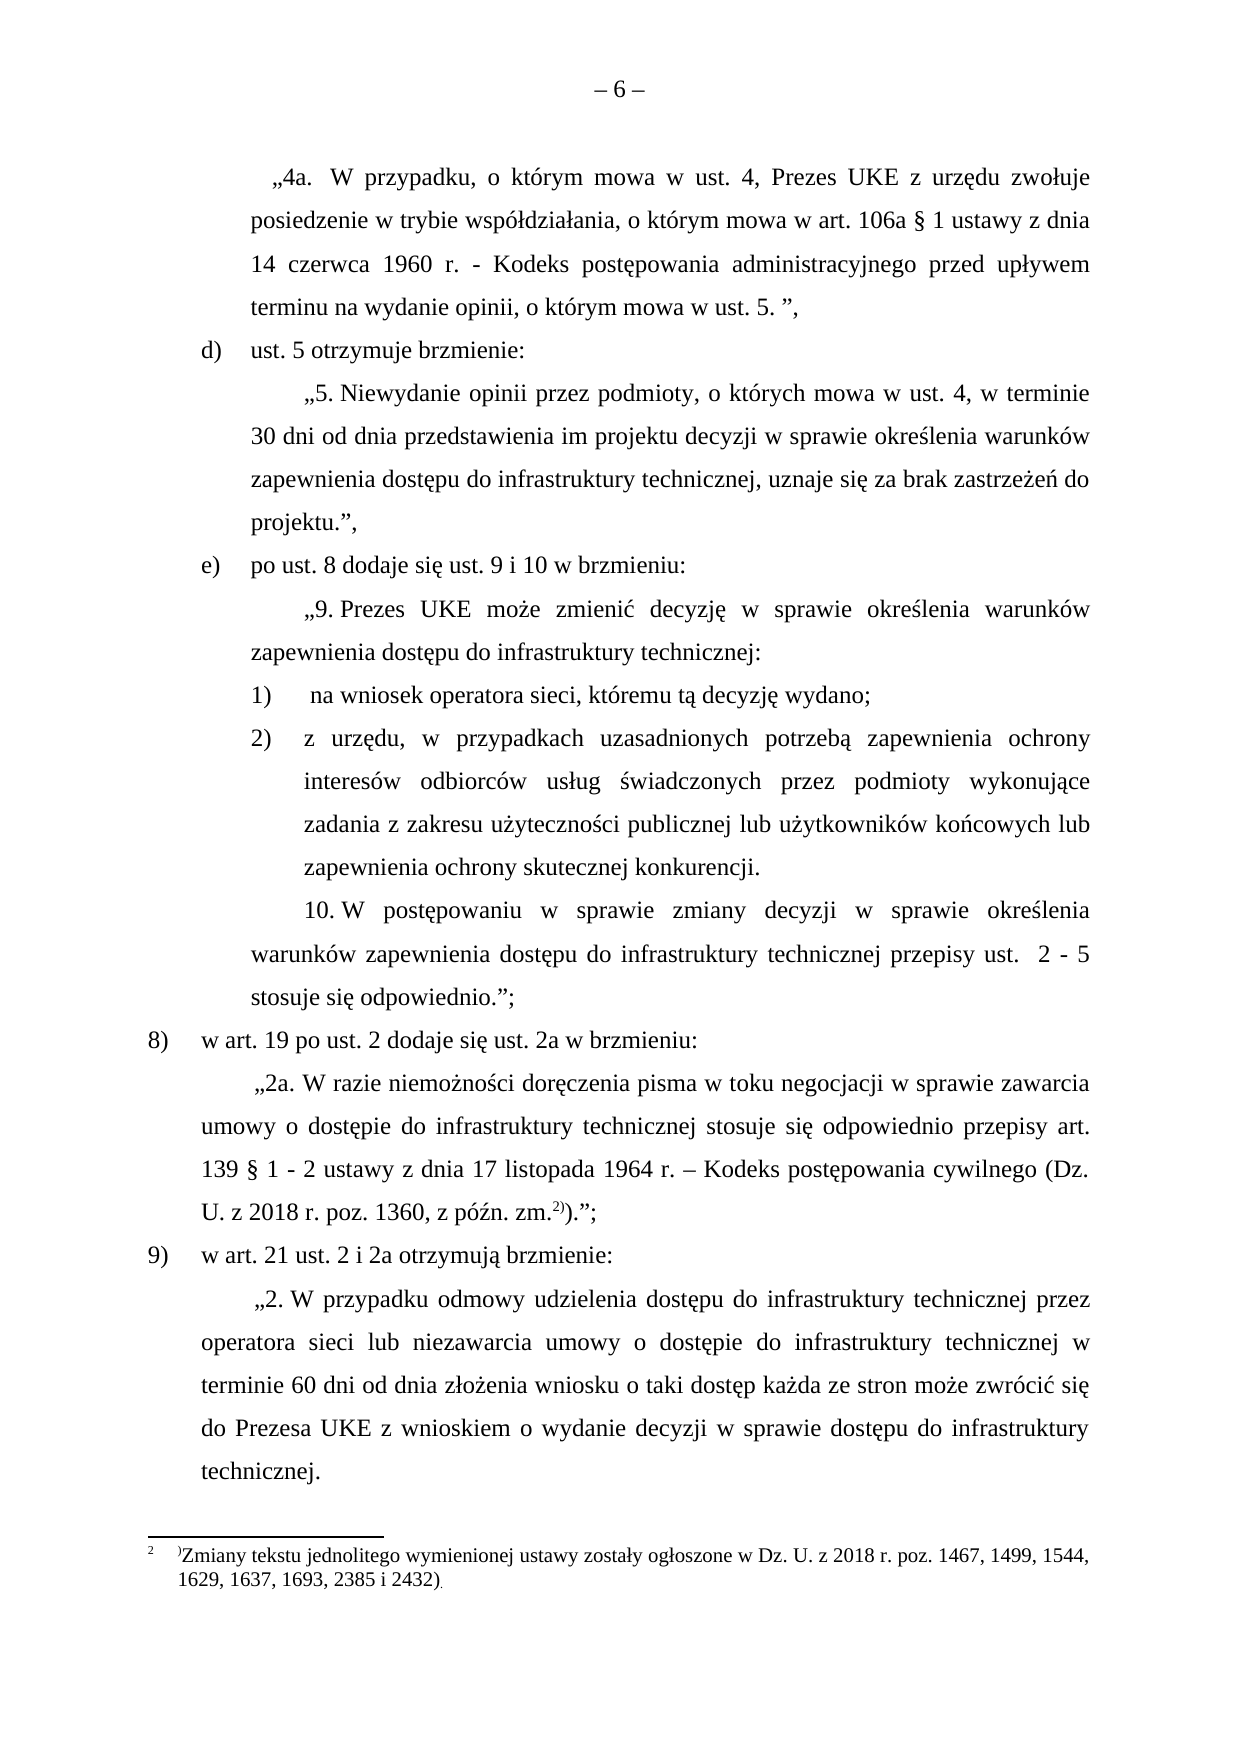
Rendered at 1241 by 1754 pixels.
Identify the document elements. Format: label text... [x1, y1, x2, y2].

text „9. Prezes UKE może zmienić decyzję w sprawie określenia warunków zapewnienia dostępu do infrastruktury technicznej: [251, 594, 1091, 666]
text 8) w art. 19 po ust. 2 dodaje się ust. 2a w brzmieniu: [148, 1025, 1091, 1054]
text „5. Niewydanie opinii przez podmioty, o których mowa w ust. 4, w terminie 30 dni od dnia przedstawienia im projektu decyzji w sprawie określenia warunków zapewnienia dostępu do infrastruktury technicznej, uznaje się za brak zastrzeżeń do projektu.”, [251, 378, 1091, 536]
text „4a. W przypadku, o którym mowa w ust. 4, Prezes UKE z urzędu zwołuje posiedzenie w trybie współdziałania, o którym mowa w art. 106a § 1 ustawy z dnia 14 czerwca 1960 r. - Kodeks postępowania administracyjnego przed upływem terminu na wydanie opinii, o którym mowa w ust. 5. ”, [201, 162, 1091, 321]
text 10. W postępowaniu w sprawie zmiany decyzji w sprawie określenia warunków zapewnienia dostępu do infrastruktury technicznej przepisy ust. 2 - 5 stosuje się odpowiednio.”; [251, 896, 1091, 1011]
text d) ust. 5 otrzymuje brzmienie: [201, 335, 1091, 364]
text e) po ust. 8 dodaje się ust. 9 i 10 w brzmieniu: [201, 551, 1091, 579]
text 2) z urzędu, w przypadkach uzasadnionych potrzebą zapewnienia ochrony interesów odbiorców usług świadczonych przez podmioty wykonujące zadania z zakresu użyteczności publicznej lub użytkowników końcowych lub zapewnienia ochrony skutecznej konkurencji. [251, 723, 1091, 881]
text „2a. W razie niemożności doręczenia pisma w toku negocjacji w sprawie zawarcia umowy o dostępie do infrastruktury technicznej stosuje się odpowiednio przepisy art. 139 § 1 - 2 ustawy z dnia 17 listopada 1964 r. – Kodeks postępowania cywilnego (Dz. U. z 2018 r. poz. 1360, z późn. zm.)).”; [201, 1068, 1091, 1226]
text 1) na wniosek operatora sieci, któremu tą decyzję wydano; [251, 680, 1091, 709]
text „2. W przypadku odmowy udzielenia dostępu do infrastruktury technicznej przez operatora sieci lub niezawarcia umowy o dostępie do infrastruktury technicznej w terminie 60 dni od dnia złożenia wniosku o taki dostęp każda ze stron może zwrócić się do Prezesa UKE z wnioskiem o wydanie decyzji w sprawie dostępu do infrastruktury technicznej. [201, 1284, 1091, 1485]
text 9) w art. 21 ust. 2 i 2a otrzymują brzmienie: [148, 1241, 1091, 1269]
